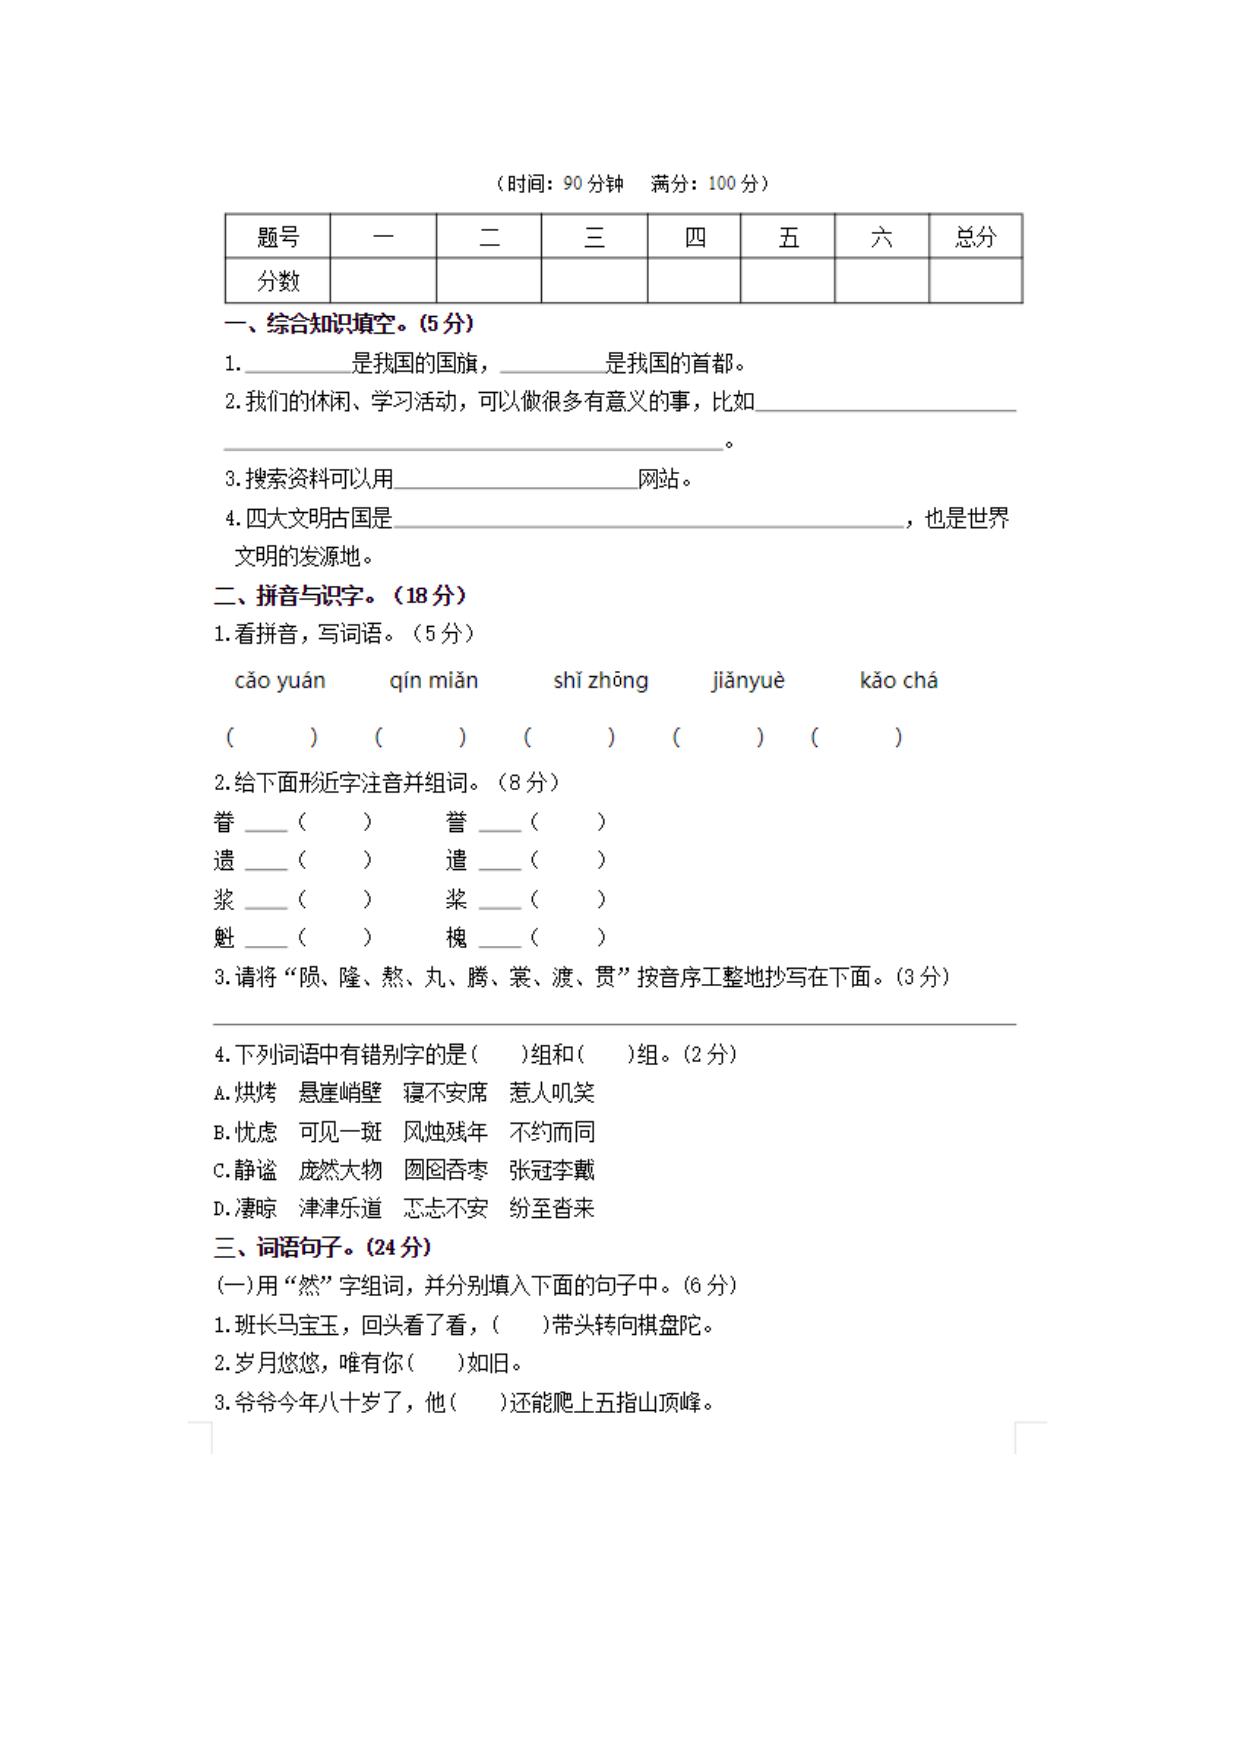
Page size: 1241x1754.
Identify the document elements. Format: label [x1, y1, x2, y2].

picture [187, 162, 1053, 1454]
